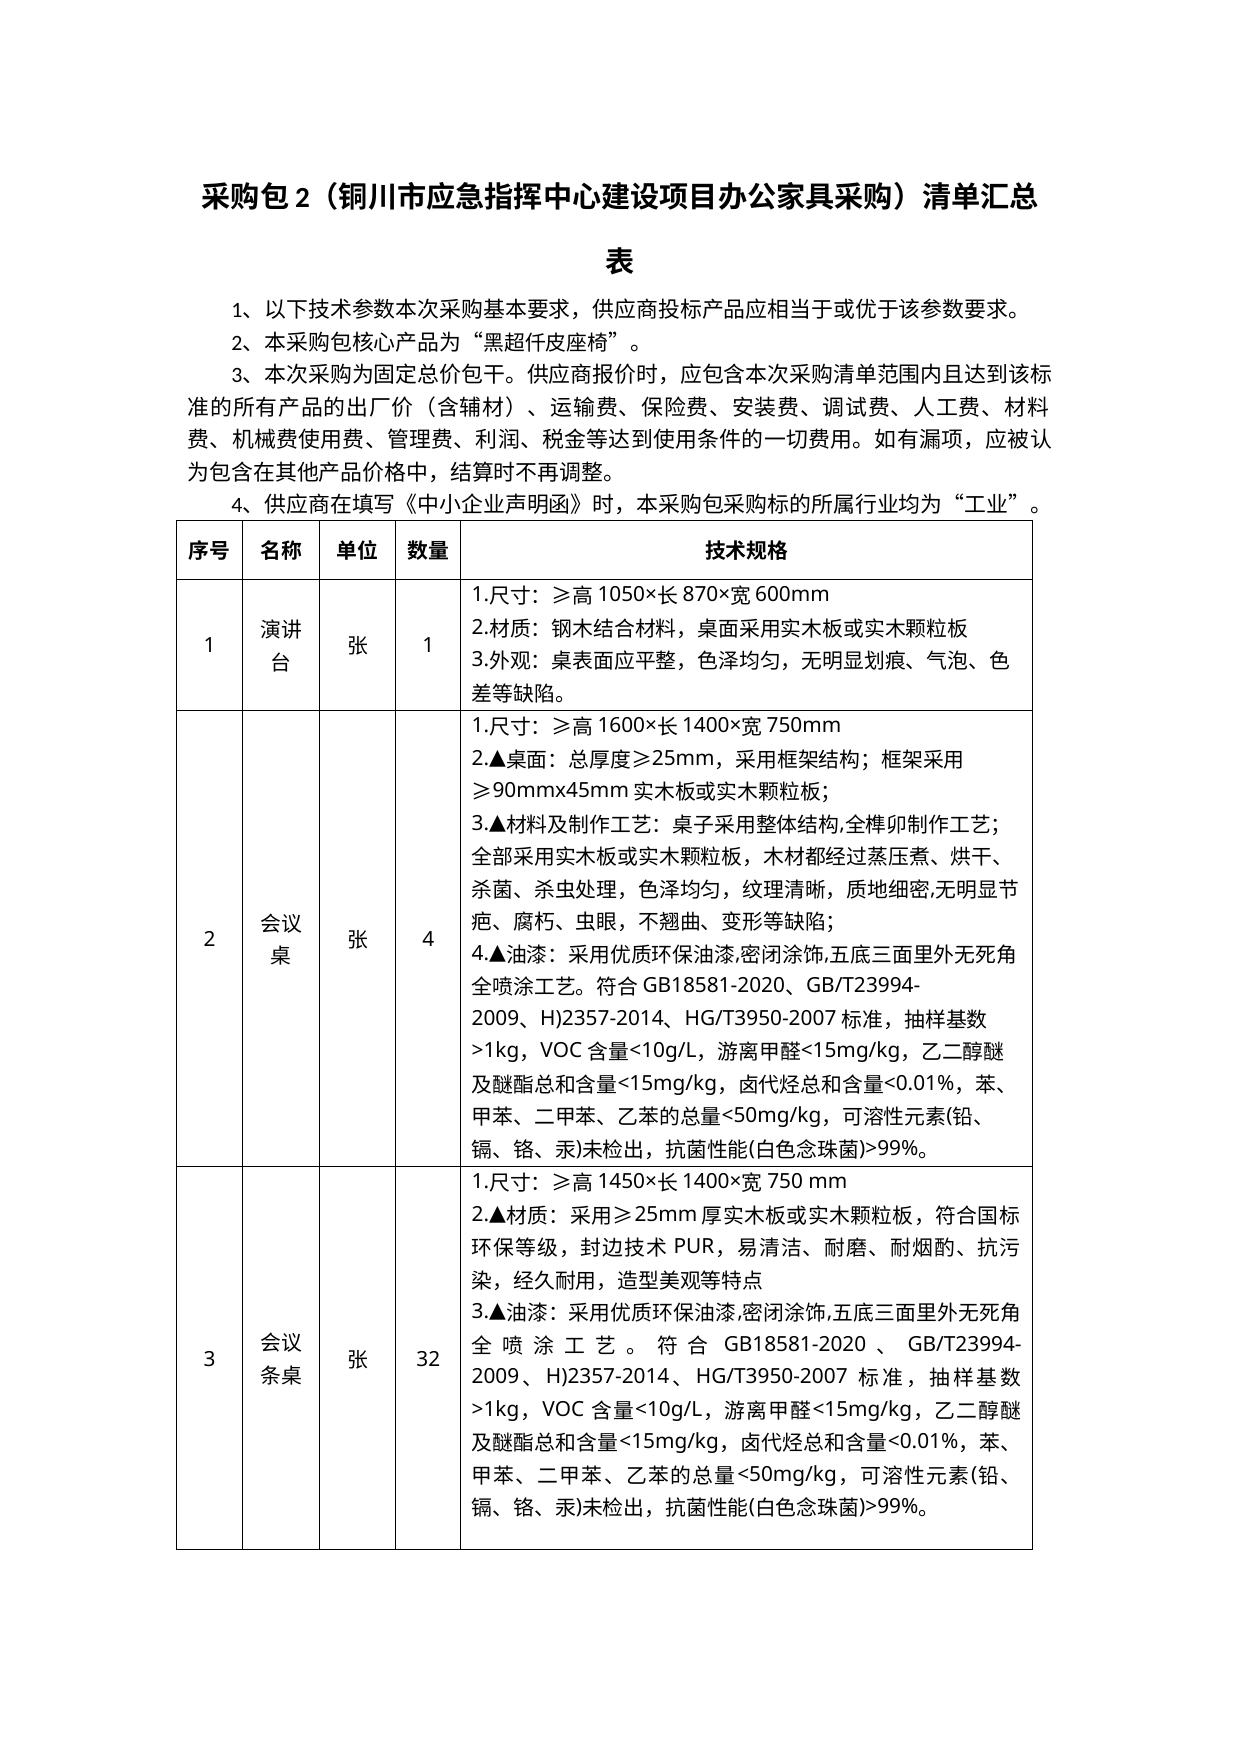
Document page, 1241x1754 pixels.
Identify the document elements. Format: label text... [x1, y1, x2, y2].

table_cell 演讲台 [243, 580, 319, 709]
table_cell 32 [396, 1167, 460, 1549]
table_cell 2 [177, 711, 242, 1166]
list 1、以下技术参数本次采购基本要求，供应商投标产品应相当于或优于该参数要求。 [187, 292, 1053, 324]
text 采购包2（铜川市应急指挥中心建设项目办公家具采购）清单汇总表 [187, 162, 1053, 292]
table_cell 1 [396, 580, 460, 709]
table_cell 1.尺寸：≥高1600×长1400×宽750mm 2.▲桌面：总厚度≥25mm，采用框架结构；框架采用≥90mmx45mm实木板或实木颗粒板； 3.▲材料及制作工艺：桌子采用整体结构,全榫卯制作工艺；全部采用实木板或实木颗粒板，木材都经过蒸压煮、烘干、杀菌、杀虫处理，色泽均匀，纹理清晰，质地细密,无明显节疤、腐朽、虫眼，不翘曲、变形等缺陷； 4.▲油漆：采用优质环保油漆,密闭涂饰,五底三面里外无死角全喷涂工艺。符合GB18581-2020、GB/T23994-2009、H)2357-2014、HG/T3950-2007 标准，抽样基数>1kg，VOC 含量<10g/L，游离甲醛<15mg/kg，乙二醇醚及醚酯总和含量<15mg/kg，卤代烃总和含量<0.01%，苯、甲苯、二甲苯、乙苯的总量<50mg/kg，可溶性元素(铅、镉、铬、汞)未检出，抗菌性能(白色念珠菌)>99%。 [461, 711, 1032, 1166]
text 4、供应商在填写《中小企业声明函》时，本采购包采购标的所属行业均为“工业”。 [187, 487, 1053, 519]
table_cell 3 [177, 1167, 242, 1549]
table_cell 1.尺寸：≥高1050×长 870×宽600mm 2.材质：钢木结合材料，桌面采用实木板或实木颗粒板 3.外观：桌表面应平整，色泽均匀，无明显划痕、气泡、色差等缺陷。 [461, 580, 1032, 709]
table_header 序号 [177, 521, 242, 578]
table_header 单位 [320, 521, 395, 578]
table_cell 4 [396, 711, 460, 1166]
table_cell 张 [320, 711, 395, 1166]
table_cell 张 [320, 1167, 395, 1549]
text 3、本次采购为固定总价包干。供应商报价时，应包含本次采购清单范围内且达到该标准的所有产品的出厂价（含辅材）、运输费、保险费、安装费、调试费、人工费、材料费、机械费使用费、管理费、利润、税金等达到使用条件的一切费用。如有漏项，应被认为包含在其他产品价格中，结算时不再调整。 [187, 357, 1053, 487]
table_header 名称 [243, 521, 319, 578]
table_cell 会议条桌 [243, 1167, 319, 1549]
table_cell 会议桌 [243, 711, 319, 1166]
table_cell 1 [177, 580, 242, 709]
table_cell 张 [320, 580, 395, 709]
table_header 技术规格 [461, 521, 1032, 578]
text 2、本采购包核心产品为“黑超仟皮座椅”。 [187, 324, 1053, 357]
table_header 数量 [396, 521, 460, 578]
table_cell 1.尺寸：≥高1450×长1400×宽 750 mm 2.▲材质：采用≥25mm厚实木板或实木颗粒板，符合国标环保等级，封边技术PUR，易清洁、耐磨、耐烟酌、抗污染，经久耐用，造型美观等特点 3.▲油漆：采用优质环保油漆,密闭涂饰,五底三面里外无死角全喷涂工艺。符合GB18581-2020、GB/T23994-2009、H)2357-2014、HG/T3950-2007 标准，抽样基数>1kg，VOC 含量<10g/L，游离甲醛<15mg/kg，乙二醇醚及醚酯总和含量<15mg/kg，卤代烃总和含量<0.01%，苯、甲苯、二甲苯、乙苯的总量<50mg/kg，可溶性元素(铅、镉、铬、汞)未检出，抗菌性能(白色念珠菌)>99%。 [461, 1167, 1032, 1549]
